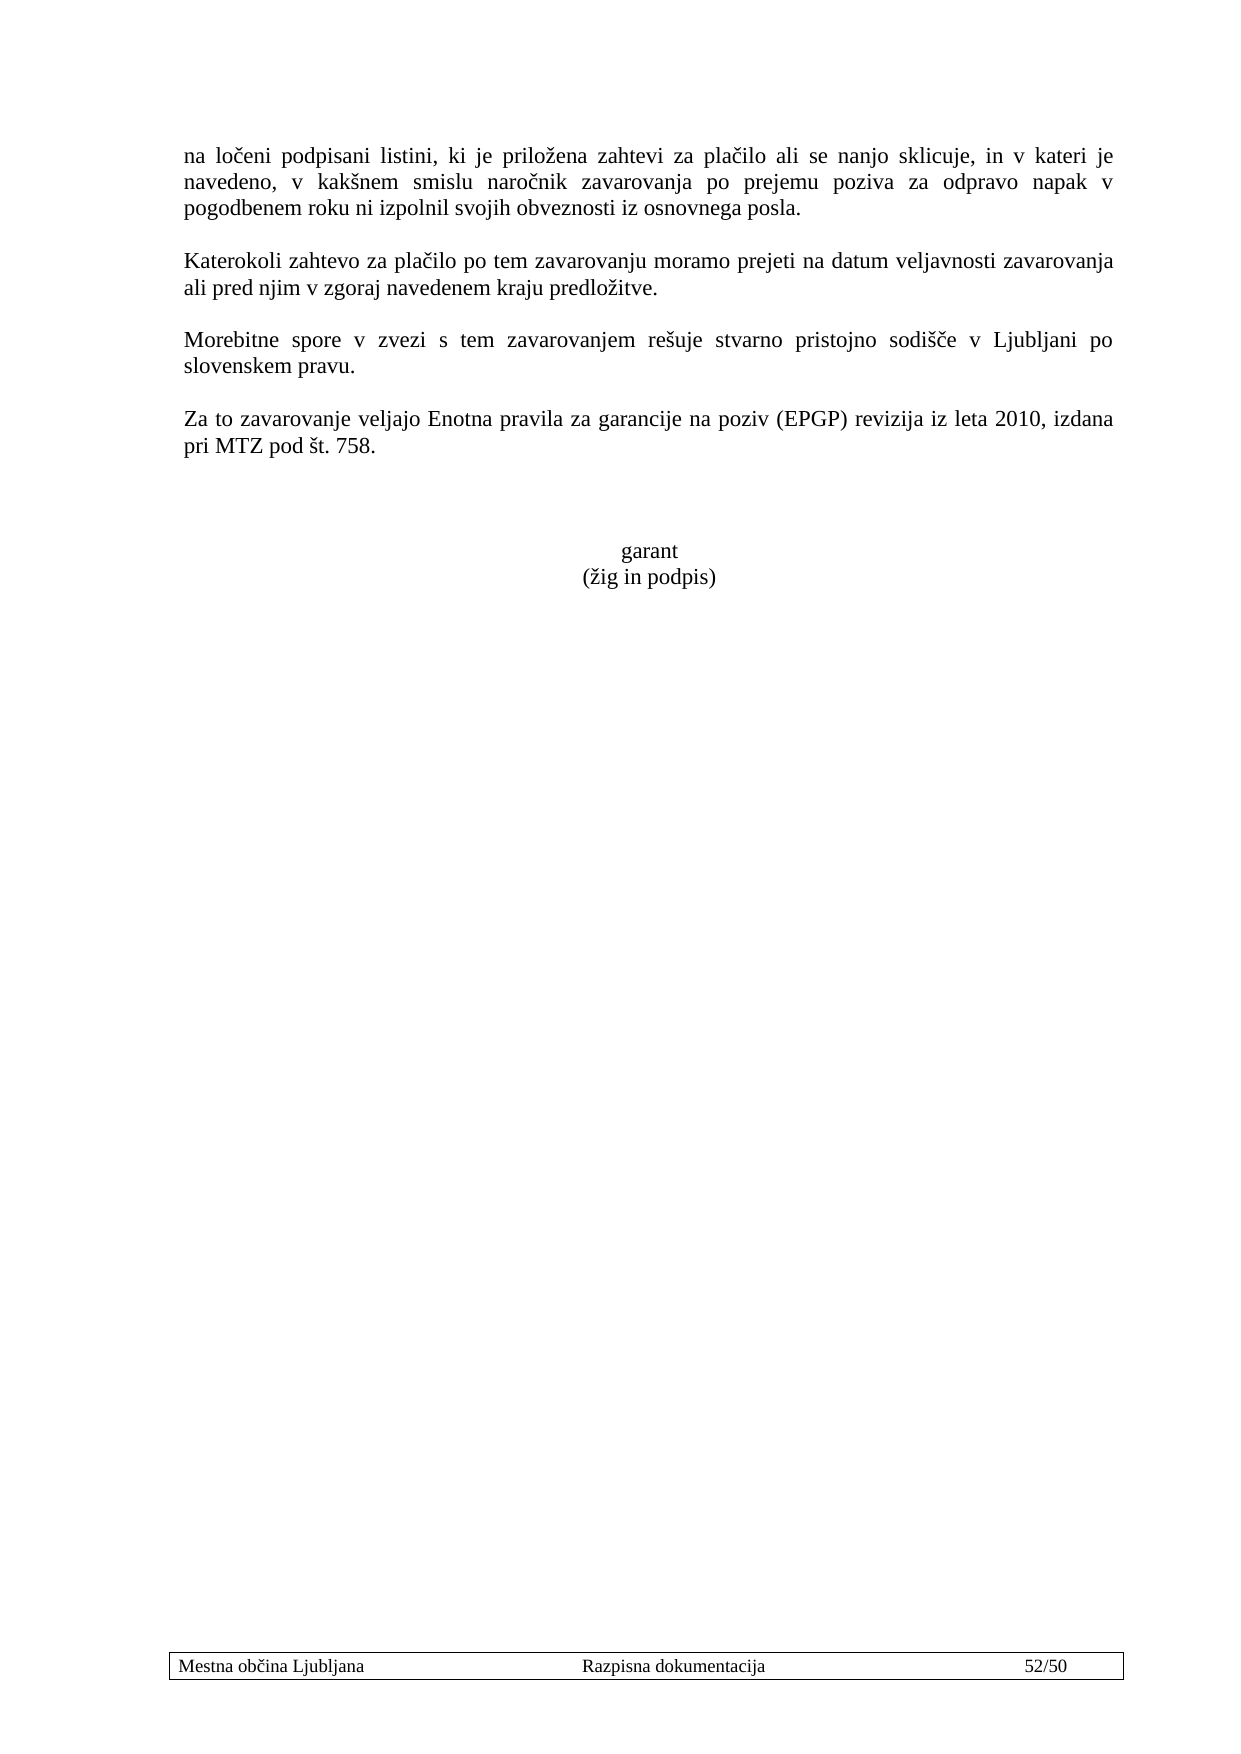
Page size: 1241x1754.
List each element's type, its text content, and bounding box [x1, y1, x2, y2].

text Morebitne spore v zvezi s tem zavarovanjem rešuje stvarno pristojno sodišče v Ljubljani po slovenskem pravu. [184, 326, 1115, 379]
text (žig in podpis) [184, 563, 1115, 590]
text garant [184, 537, 1115, 563]
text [184, 142, 1115, 221]
text Katerokoli zahtevo za plačilo po tem zavarovanju moramo prejeti na datum veljavnosti zavarovanja ali pred njim v zgoraj navedenem kraju predložitve. [184, 247, 1115, 300]
text Za to zavarovanje veljajo Enotna pravila za garancije na poziv (EPGP) revizija iz leta 2010, izdana pri MTZ pod št. 758. [184, 405, 1115, 458]
